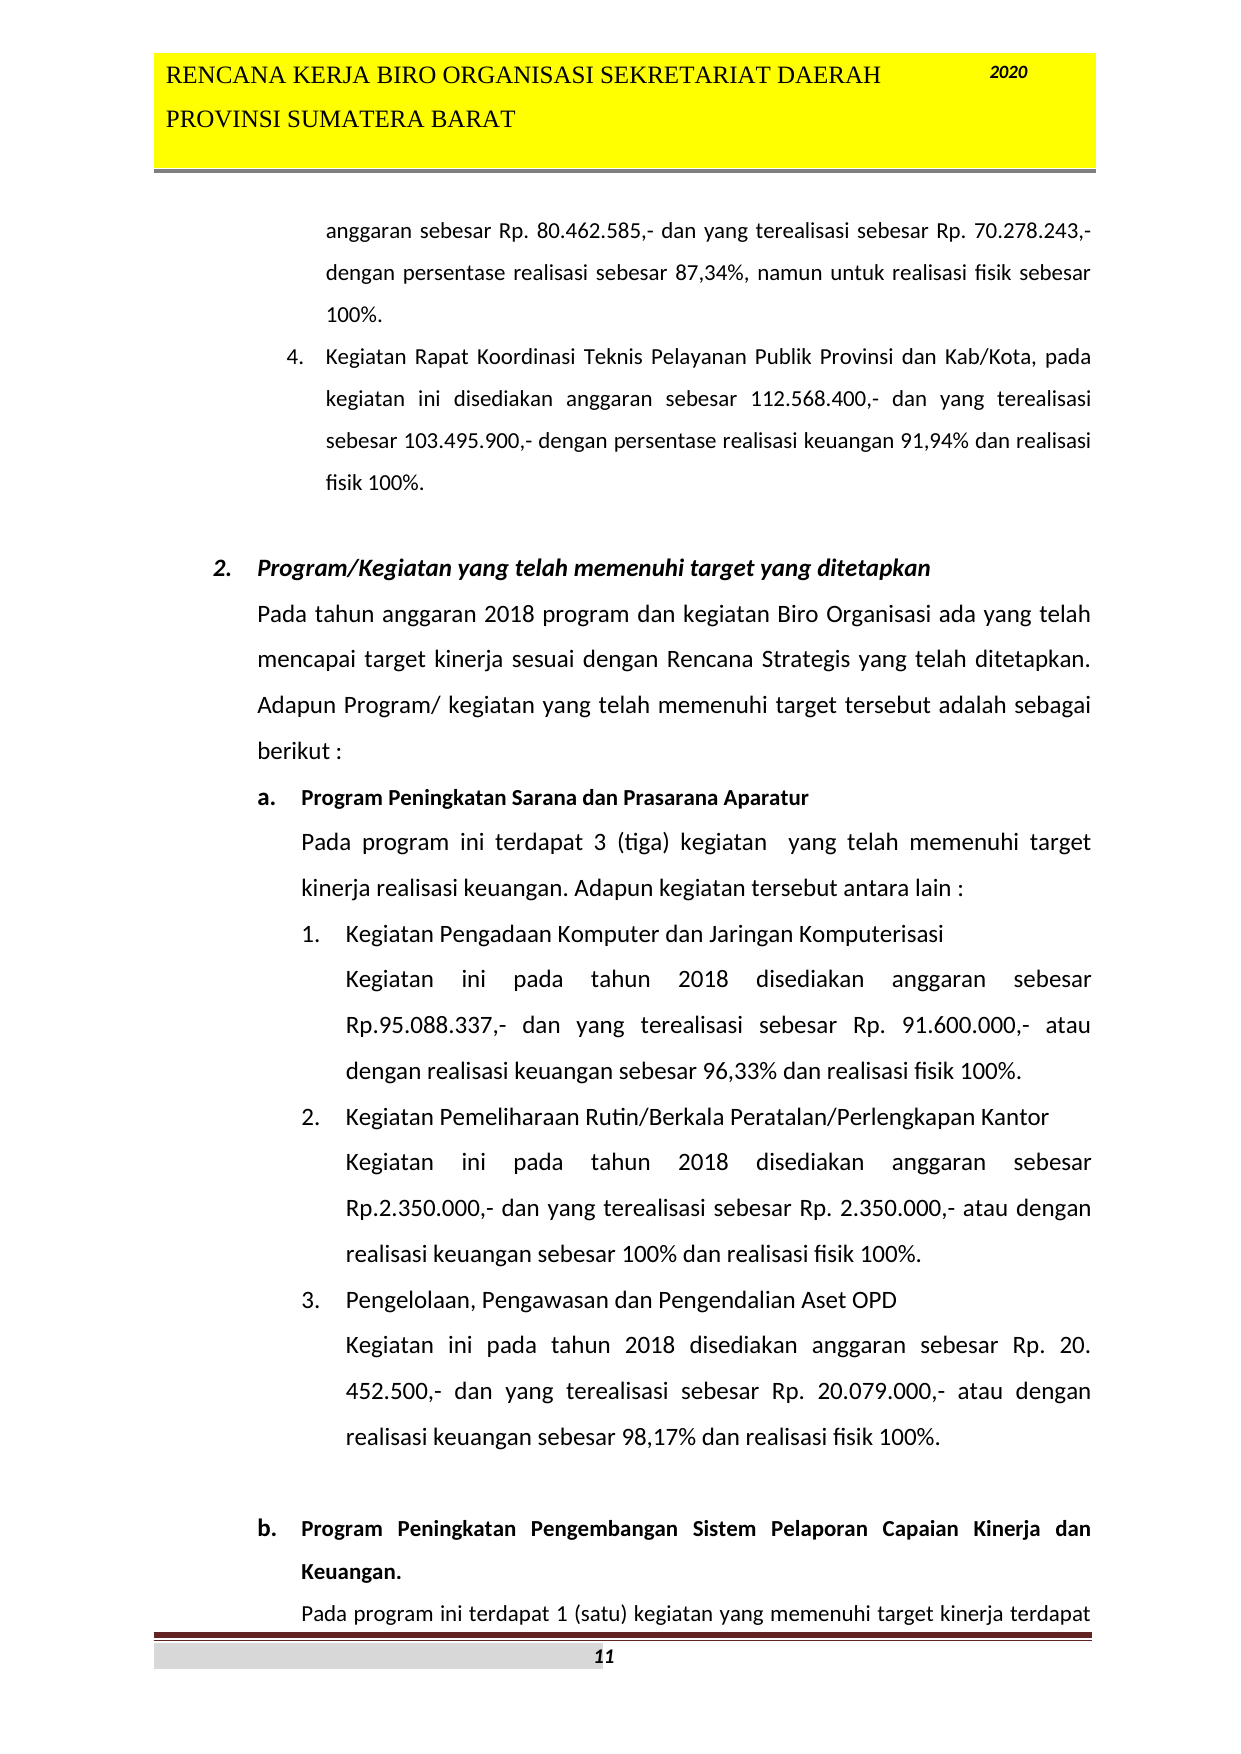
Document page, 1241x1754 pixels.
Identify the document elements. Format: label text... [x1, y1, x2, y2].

list Program Peningkatan Sarana dan Prasarana Aparatur [257, 781, 1092, 811]
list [301, 1599, 1092, 1627]
list Kegiatan Pemeliharaan Rutin/Berkala Peratalan/Perlengkapan Kantor [301, 1101, 1092, 1131]
list Kegiatan ini pada tahun 2018 disediakan anggaran sebesar Rp.95.088.337,- dan yang terealisasi sebesar Rp. 91.600.000,- atau dengan realisasi keuangan sebesar 96,33% dan realisasi fisik 100%. [346, 964, 1092, 1086]
list Pada program ini terdapat 3 (tiga) kegiatan yang telah memenuhi target kinerja realisasi keuangan. Adapun kegiatan tersebut antara lain : [301, 826, 1092, 903]
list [286, 216, 1092, 328]
list Pengelolaan, Pengawasan dan Pengendalian Aset OPD [301, 1284, 1092, 1314]
text Pada tahun anggaran 2018 program dan kegiatan Biro Organisasi ada yang telah mencapai target kinerja sesuai dengan Rencana Strategis yang telah ditetapkan. Adapun Program/ kegiatan yang telah memenuhi target tersebut adalah sebagai berikut : [257, 598, 1092, 766]
list Kegiatan ini pada tahun 2018 disediakan anggaran sebesar Rp. 20. 452.500,- dan yang terealisasi sebesar Rp. 20.079.000,- atau dengan realisasi keuangan sebesar 98,17% dan realisasi fisik 100%. [346, 1329, 1092, 1451]
list Program/Kegiatan yang telah memenuhi target yang ditetapkan [213, 552, 1092, 583]
list Kegiatan Rapat Koordinasi Teknis Pelayanan Publik Provinsi dan Kab/Kota, pada kegiatan ini disediakan anggaran sebesar 112.568.400,- dan yang terealisasi sebesar 103.495.900,- dengan persentase realisasi keuangan 91,94% dan realisasi fisik 100%. [286, 342, 1092, 496]
list Kegiatan ini pada tahun 2018 disediakan anggaran sebesar Rp.2.350.000,- dan yang terealisasi sebesar Rp. 2.350.000,- atau dengan realisasi keuangan sebesar 100% dan realisasi fisik 100%. [346, 1147, 1092, 1268]
list Program Peningkatan Pengembangan Sistem Pelaporan Capaian Kinerja dan Keuangan. [257, 1512, 1092, 1585]
list Kegiatan Pengadaan Komputer dan Jaringan Komputerisasi [301, 918, 1092, 948]
